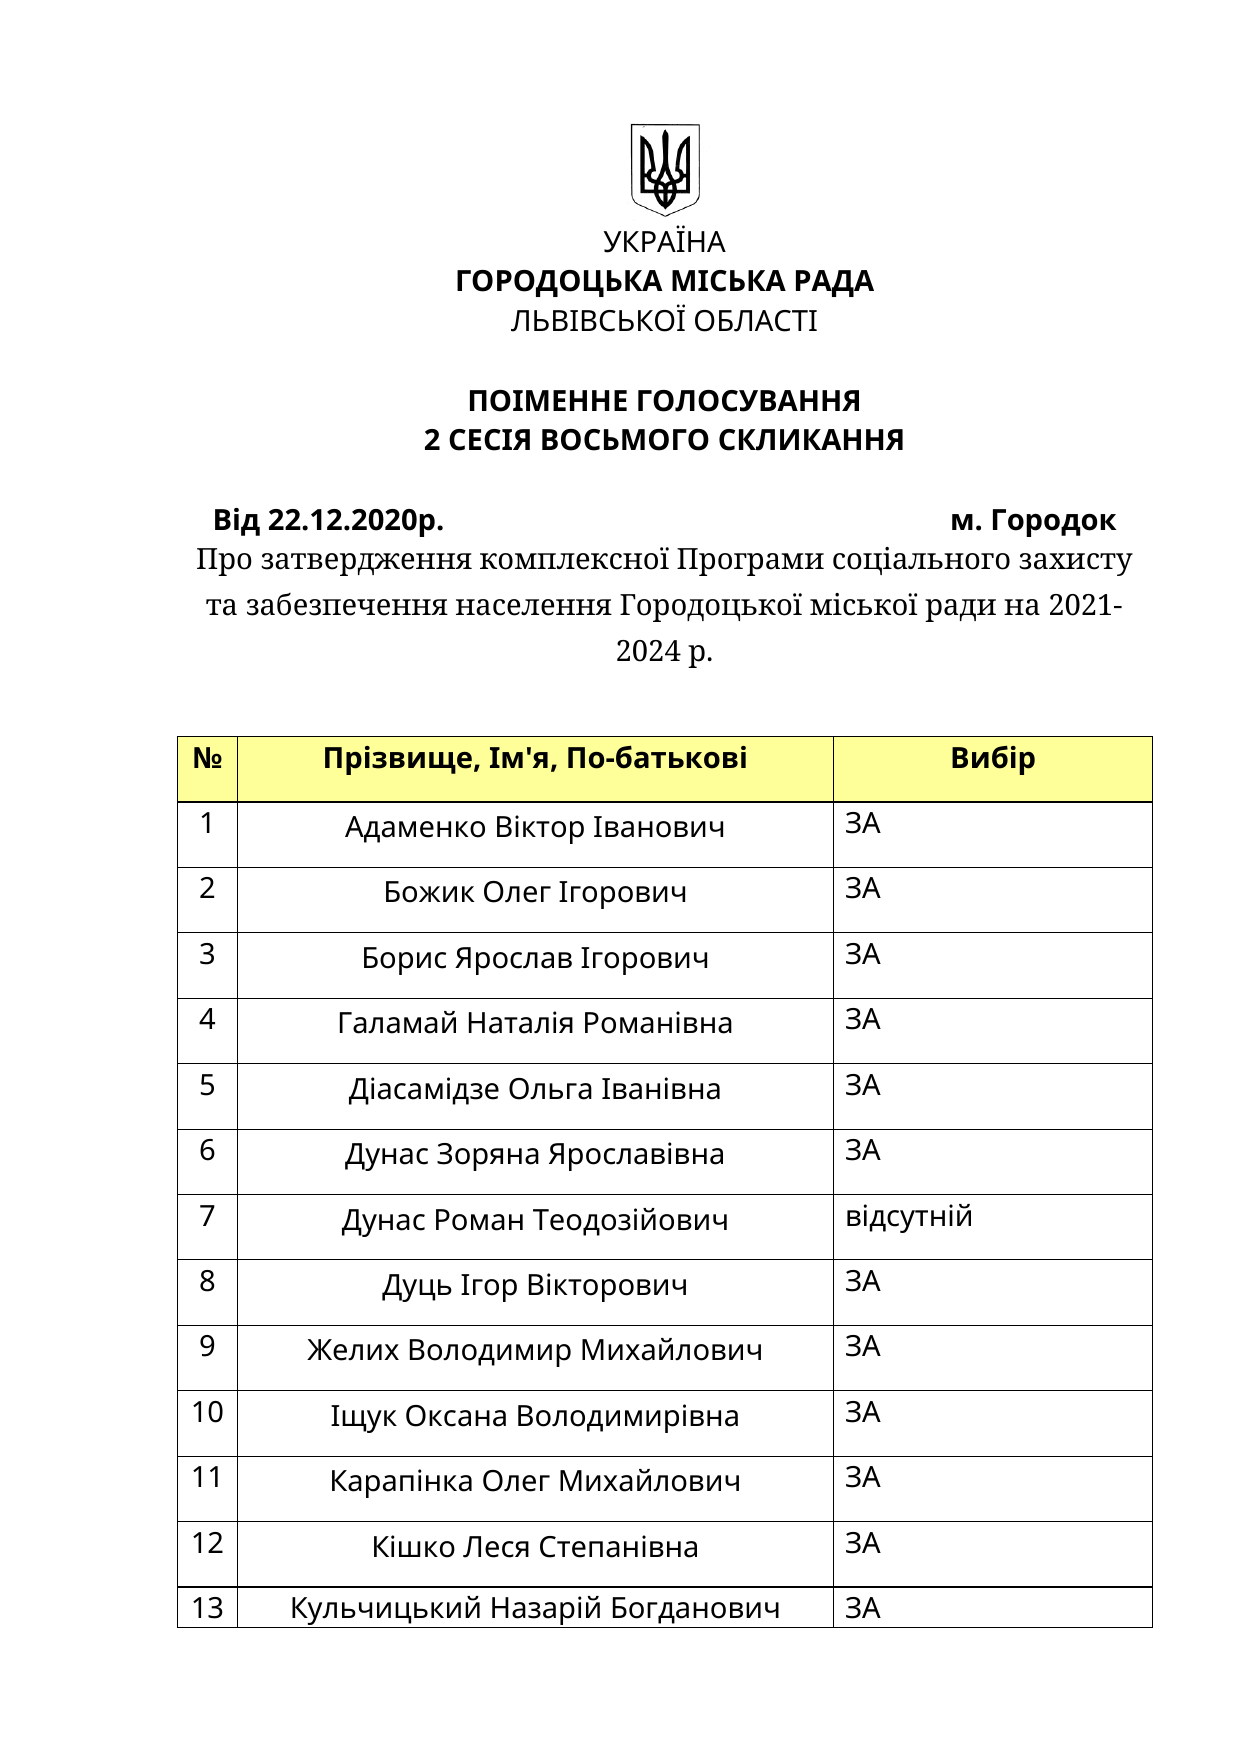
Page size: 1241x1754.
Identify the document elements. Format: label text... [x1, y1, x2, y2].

text Про затвердження комплексної Програми соціального захисту та забезпечення населення Городоцької міської ради на 2021-2024 р. [177, 538, 1152, 669]
table_cell ЗА [834, 1522, 1152, 1586]
text ЛЬВІВСЬКОЇ ОБЛАСТІ [177, 300, 1152, 340]
text 2 СЕСІЯ ВОСЬМОГО СКЛИКАННЯ [177, 419, 1152, 459]
table_cell 10 [178, 1391, 237, 1456]
text ПОІМЕННЕ ГОЛОСУВАННЯ [177, 380, 1152, 419]
table_cell ЗА [834, 1391, 1152, 1456]
table_cell Діасамідзе Ольга Іванівна [238, 1064, 833, 1128]
table_cell ЗА [834, 999, 1152, 1063]
table_cell ЗА [834, 868, 1152, 932]
table_cell Дуць Ігор Вікторович [238, 1260, 833, 1325]
table_header Прізвище, Ім'я, По-батькові [238, 737, 833, 801]
picture [618, 118, 711, 221]
table_cell Желих Володимир Михайлович [238, 1326, 833, 1390]
table_cell ЗА [834, 1064, 1152, 1128]
table_cell ЗА [834, 933, 1152, 998]
table_header Вибір [834, 737, 1152, 801]
table_cell 9 [178, 1326, 237, 1390]
table_cell Кішко Леся Степанівна [238, 1522, 833, 1586]
table_cell Іщук Оксана Володимирівна [238, 1391, 833, 1456]
table_cell Карапінка Олег Михайлович [238, 1457, 833, 1521]
table_cell 7 [178, 1195, 237, 1259]
table_header № [178, 737, 237, 801]
table_cell 5 [178, 1064, 237, 1128]
table_cell Дунас Роман Теодозійович [238, 1195, 833, 1259]
table_cell Божик Олег Ігорович [238, 868, 833, 932]
table_cell 8 [178, 1260, 237, 1325]
table_cell ЗА [834, 1130, 1152, 1194]
table_cell 12 [178, 1522, 237, 1586]
table_cell ЗА [834, 1457, 1152, 1521]
table_cell 3 [178, 933, 237, 998]
table_cell 2 [178, 868, 237, 932]
table_cell 13 [178, 1588, 237, 1627]
table_cell 1 [178, 803, 237, 867]
table_cell ЗА [834, 1326, 1152, 1390]
text Від 22.12.2020р. м. Городок [177, 499, 1152, 538]
table_cell ЗА [834, 1588, 1152, 1627]
table_cell Галамай Наталія Романівна [238, 999, 833, 1063]
table_cell ЗА [834, 803, 1152, 867]
text УКРАЇНА [177, 221, 1152, 261]
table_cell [238, 1588, 833, 1627]
table_cell 6 [178, 1130, 237, 1194]
text ГОРОДОЦЬКА МІСЬКА РАДА [177, 261, 1152, 300]
table_cell Адаменко Віктор Іванович [238, 803, 833, 867]
table_cell Борис Ярослав Ігорович [238, 933, 833, 998]
table_cell 11 [178, 1457, 237, 1521]
table_cell відсутній [834, 1195, 1152, 1259]
table_cell ЗА [834, 1260, 1152, 1325]
table_cell Дунас Зоряна Ярославівна [238, 1130, 833, 1194]
table_cell 4 [178, 999, 237, 1063]
